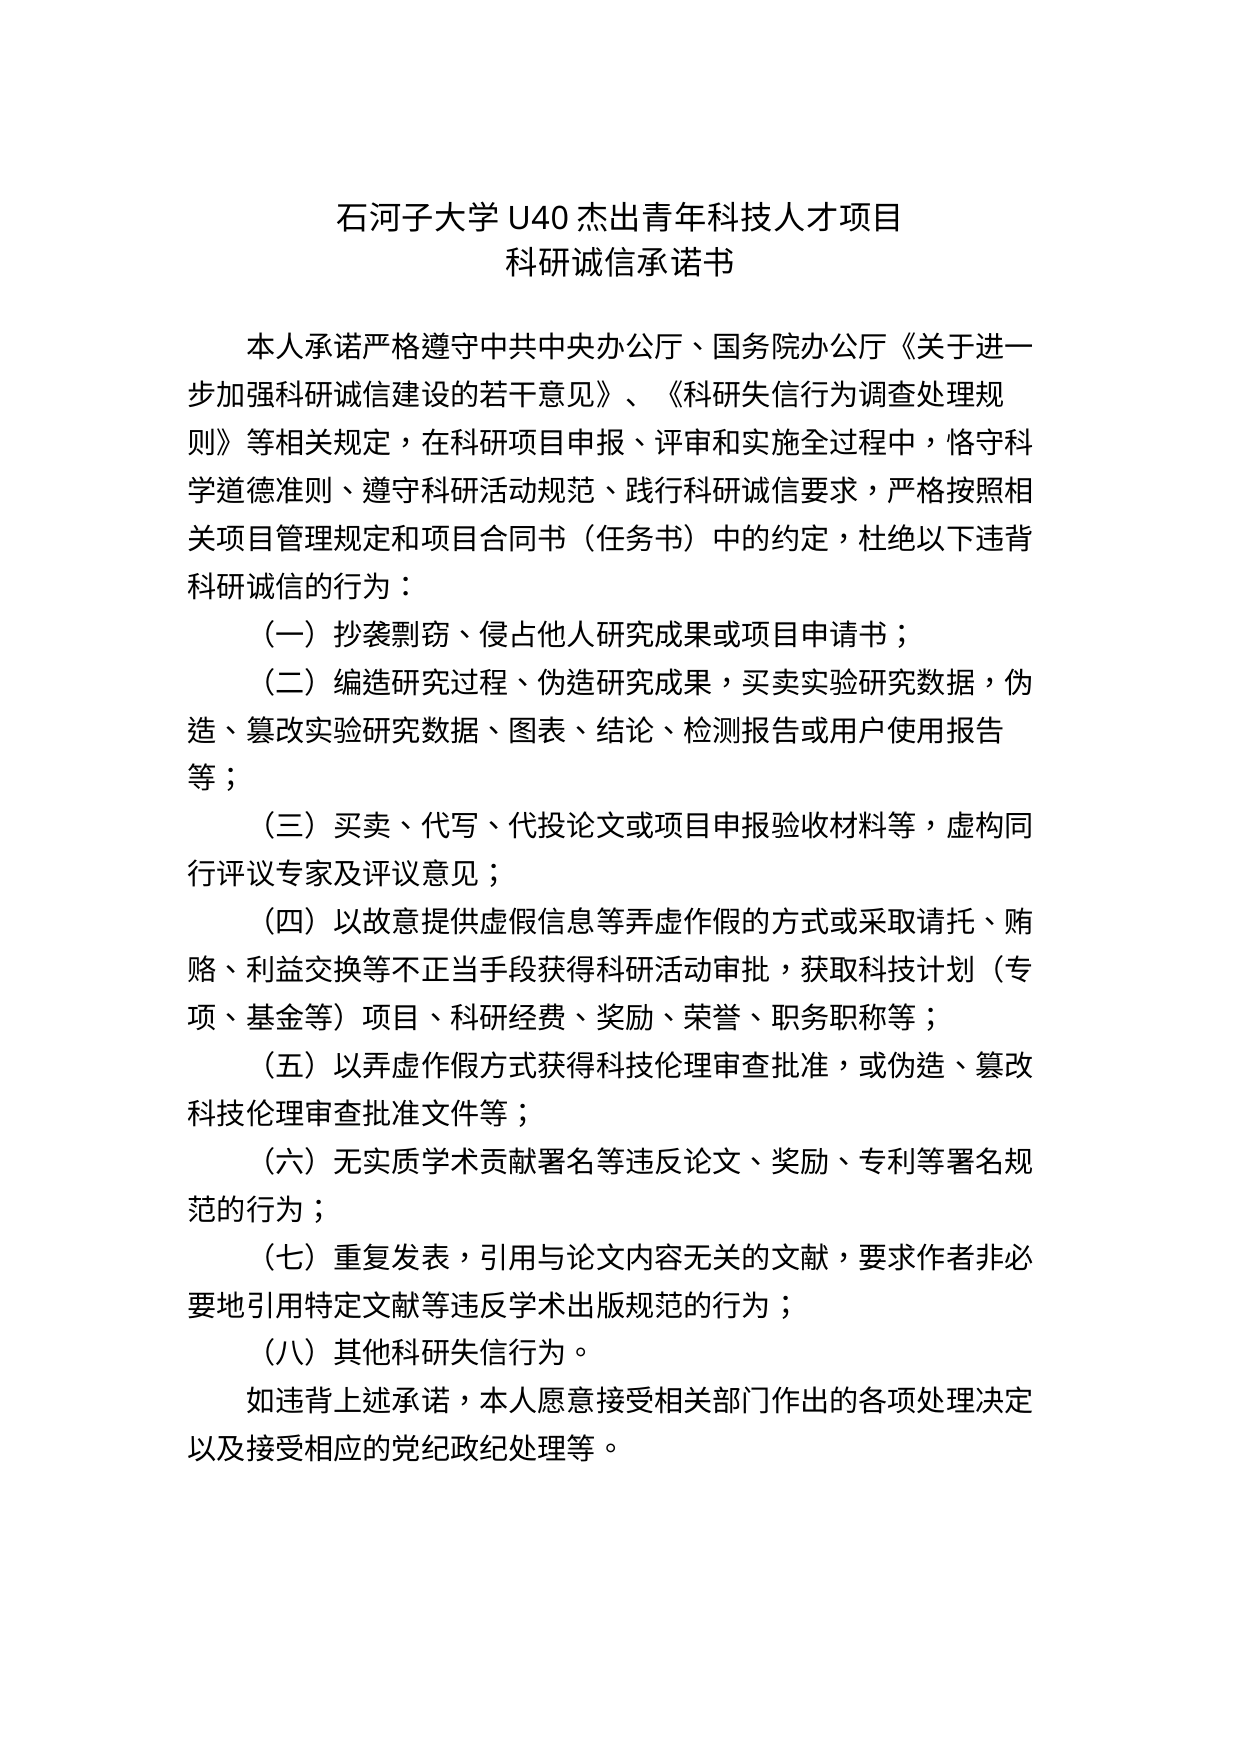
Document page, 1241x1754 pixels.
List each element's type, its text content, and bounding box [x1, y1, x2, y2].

text （七）重复发表，引用与论文内容无关的文献，要求作者非必要地引用特定文献等违反学术出版规范的行为； [187, 1230, 1053, 1326]
text （五）以弄虚作假方式获得科技伦理审查批准，或伪造、篡改科技伦理审查批准文件等； [187, 1038, 1053, 1134]
text 本人承诺严格遵守中共中央办公厅、国务院办公厅《关于进一步加强科研诚信建设的若干意见》、《科研失信行为调查处理规则》等相关规定，在科研项目申报、评审和实施全过程中，恪守科学道德准则、遵守科研活动规范、践行科研诚信要求，严格按照相关项目管理规定和项目合同书（任务书）中的约定，杜绝以下违背科研诚信的行为： [187, 319, 1053, 607]
text （三）买卖、代写、代投论文或项目申报验收材料等，虚构同行评议专家及评议意见； [187, 798, 1053, 894]
text （四）以故意提供虚假信息等弄虚作假的方式或采取请托、贿赂、利益交换等不正当手段获得科研活动审批，获取科技计划（专项、基金等）项目、科研经费、奖励、荣誉、职务职称等； [187, 894, 1053, 1038]
text 石河子大学U40杰出青年科技人才项目 [187, 194, 1053, 238]
text （八）其他科研失信行为。 [187, 1326, 1053, 1373]
text （一）抄袭剽窃、侵占他人研究成果或项目申请书； [187, 607, 1053, 655]
text （六）无实质学术贡献署名等违反论文、奖励、专利等署名规范的行为； [187, 1134, 1053, 1230]
text 如违背上述承诺，本人愿意接受相关部门作出的各项处理决定以及接受相应的党纪政纪处理等。 [187, 1373, 1053, 1469]
text （二）编造研究过程、伪造研究成果，买卖实验研究数据，伪造、篡改实验研究数据、图表、结论、检测报告或用户使用报告等； [187, 655, 1053, 798]
text 科研诚信承诺书 [187, 242, 1053, 283]
